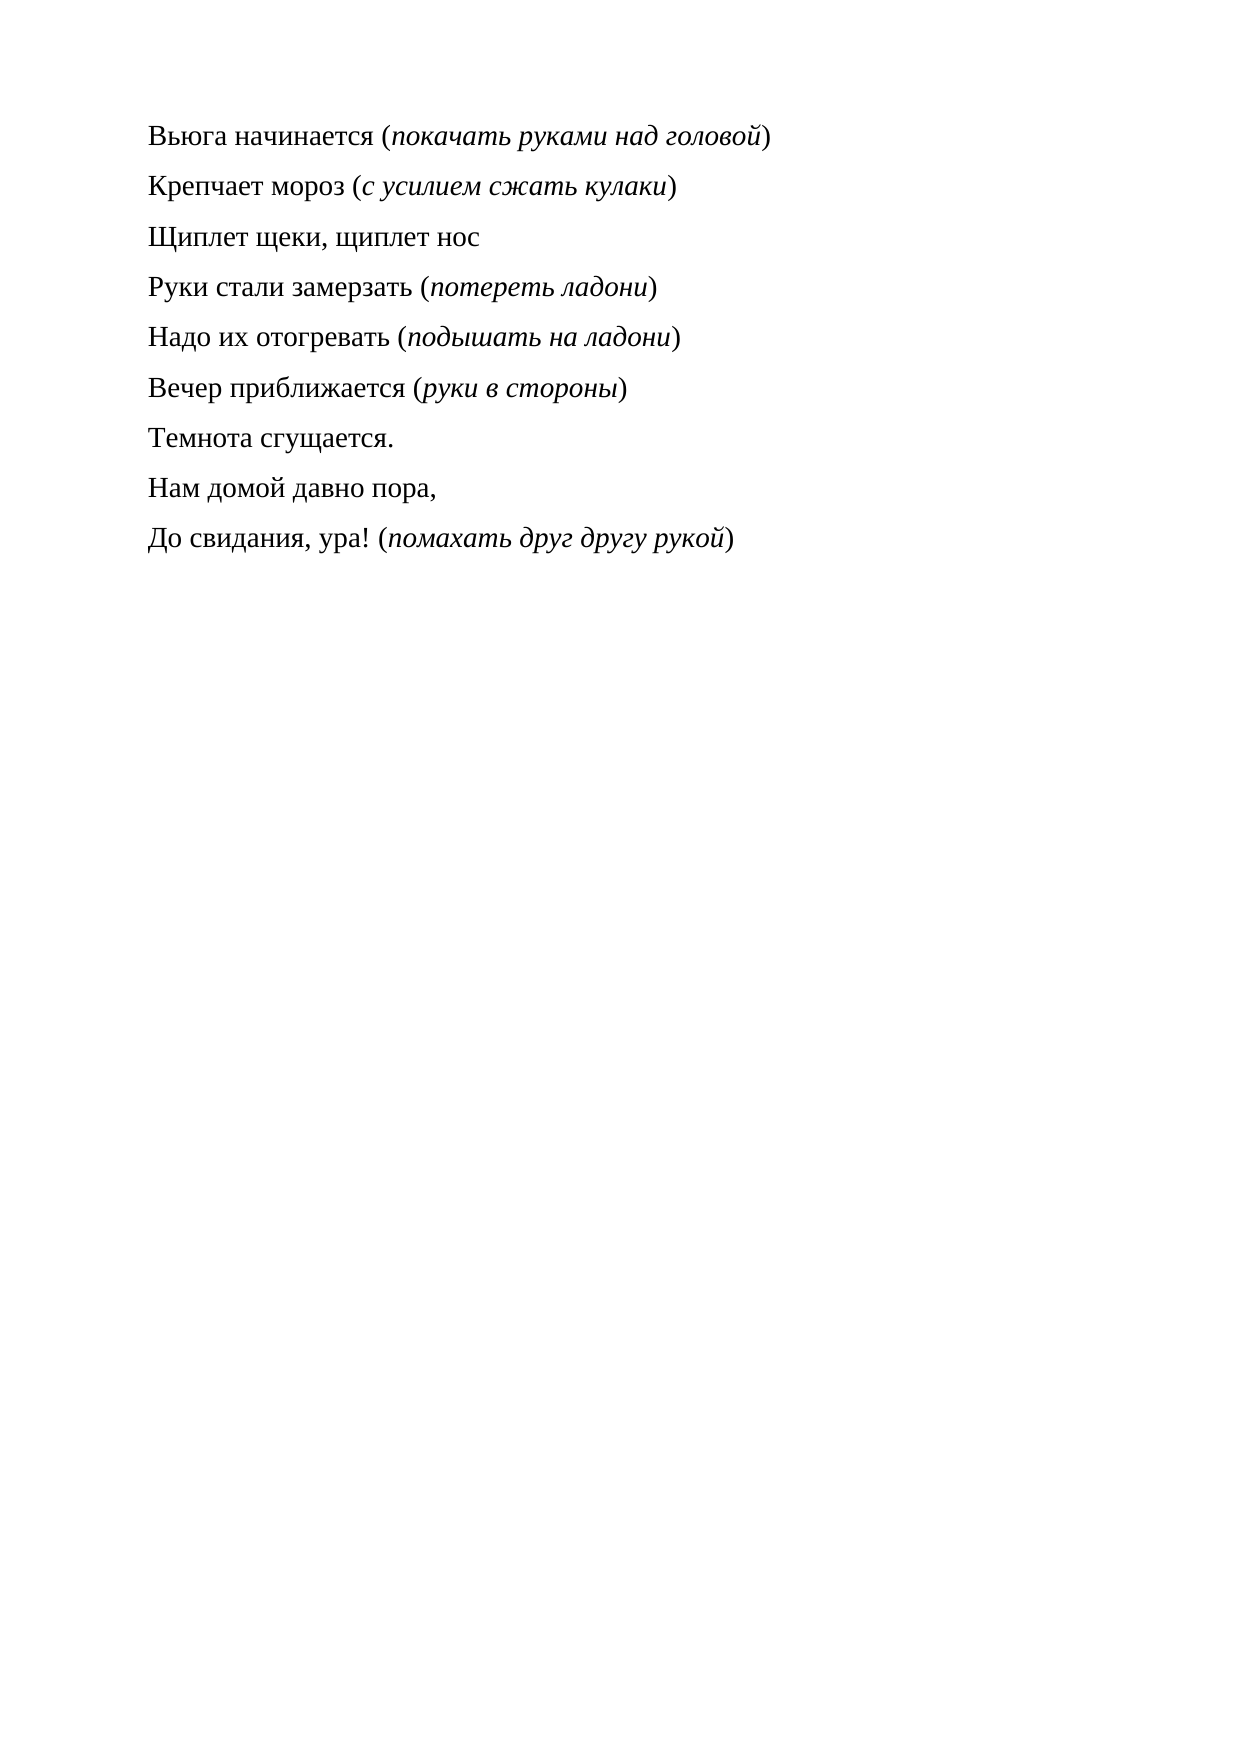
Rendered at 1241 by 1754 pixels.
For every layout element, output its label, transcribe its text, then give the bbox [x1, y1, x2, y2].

text Вьюга начинается (покачать руками над головой) [148, 118, 1152, 152]
text До свидания, ура! (помахать друг другу рукой) [148, 521, 1152, 554]
text Щиплет щеки, щиплет нос [148, 219, 1152, 252]
text Надо их отогревать (подышать на ладони) [148, 319, 1152, 353]
text Крепчает мороз (с усилием сжать кулаки) [148, 168, 1152, 202]
text Нам домой давно пора, [148, 470, 1152, 504]
text Руки стали замерзать (потереть ладони) [148, 269, 1152, 303]
text Вечер приближается (руки в стороны) [148, 370, 1152, 403]
text Темнота сгущается. [148, 420, 1152, 453]
